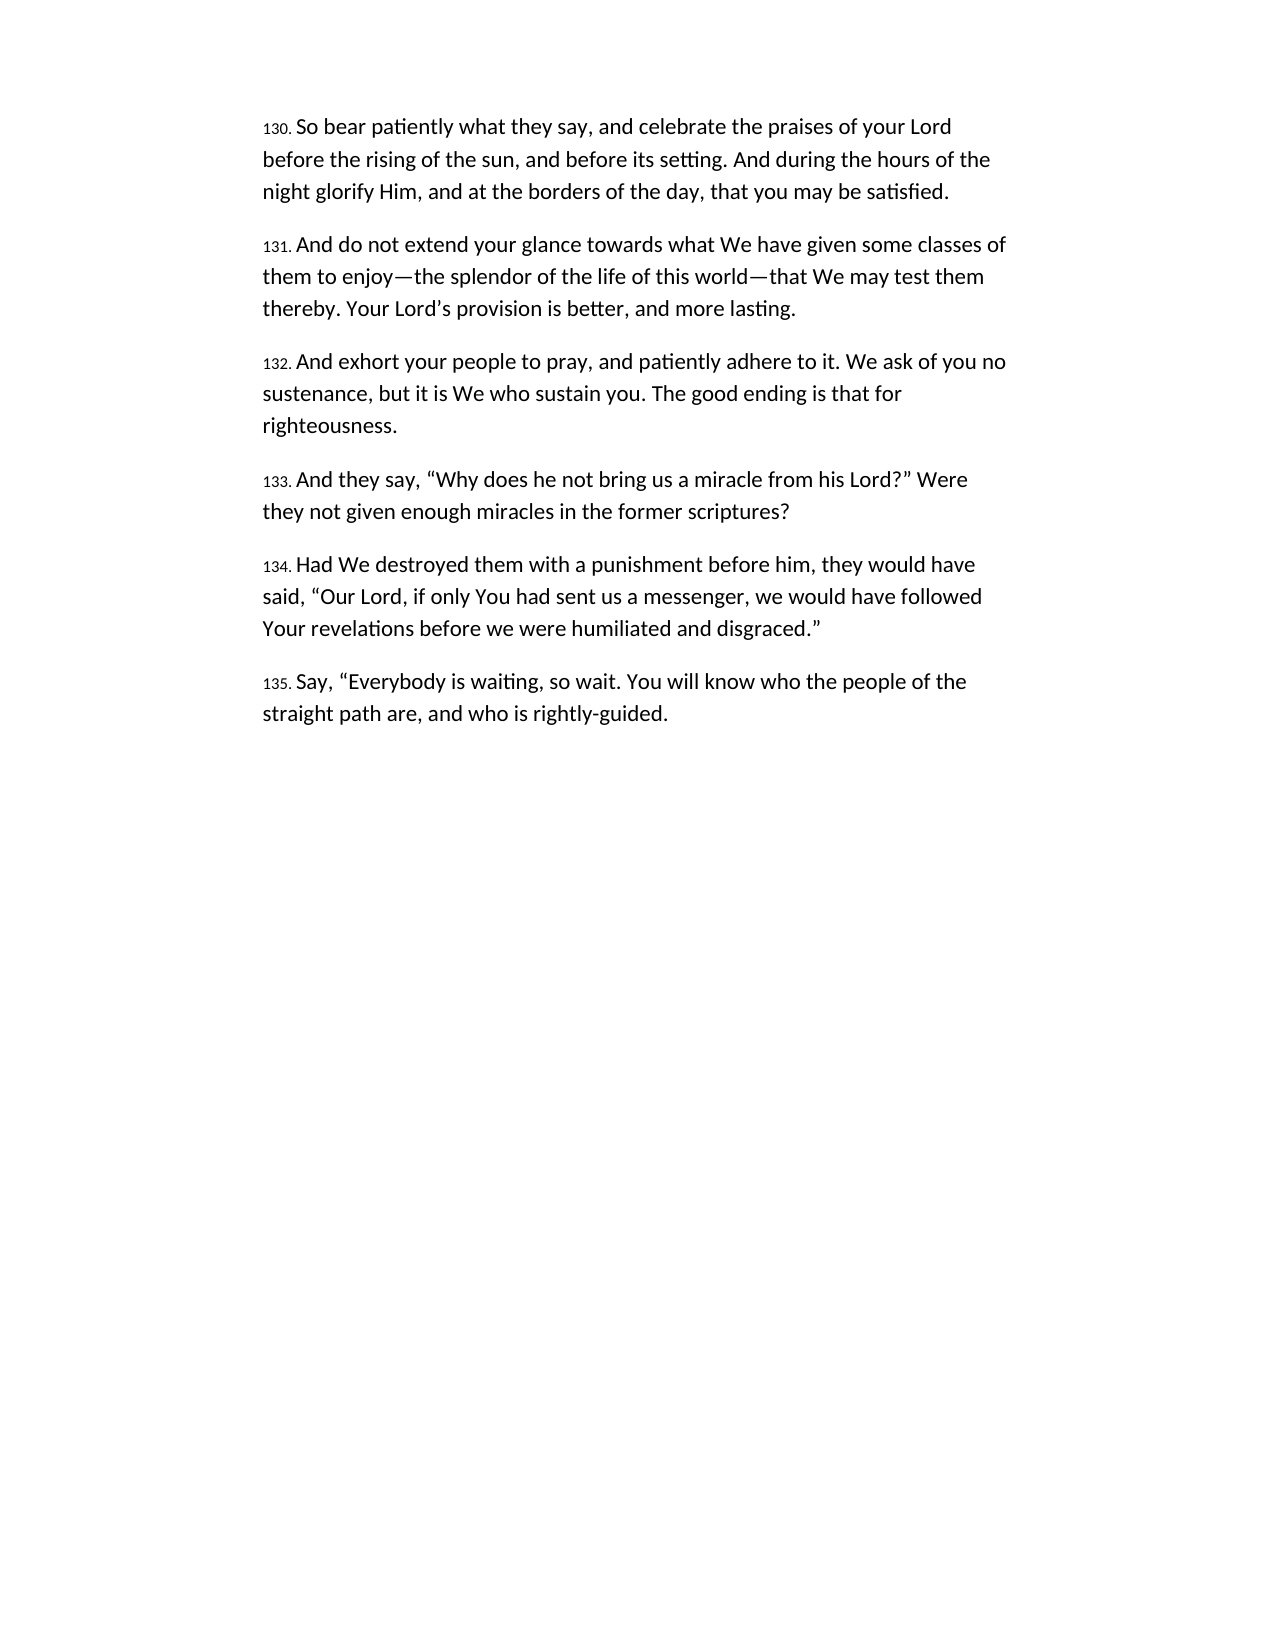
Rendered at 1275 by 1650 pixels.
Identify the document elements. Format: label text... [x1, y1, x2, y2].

list 132. And exhort your people to pray, and patiently adhere to it. We ask of you no sustenance, but it is We who sustain you. The good ending is that for righteousness. [262, 347, 1012, 440]
list 131. And do not extend your glance towards what We have given some classes of them to enjoy—the splendor of the life of this world—that We may test them thereby. Your Lord’s provision is better, and more lasting. [262, 230, 1012, 322]
list 135. Say, “Everybody is waiting, so wait. You will know who the people of the straight path are, and who is rightly-guided. [262, 667, 1012, 727]
list 134. Had We destroyed them with a punishment before him, they would have said, “Our Lord, if only You had sent us a messenger, we would have followed Your revelations before we were humiliated and disgraced.” [262, 550, 1012, 642]
list 130. So bear patiently what they say, and celebrate the praises of your Lord before the rising of the sun, and before its setting. And during the hours of the night glorify Him, and at the borders of the day, that you may be satisfied. [262, 112, 1012, 205]
list 133. And they say, “Why does he not bring us a miracle from his Lord?” Were they not given enough miracles in the former scriptures? [262, 465, 1012, 525]
